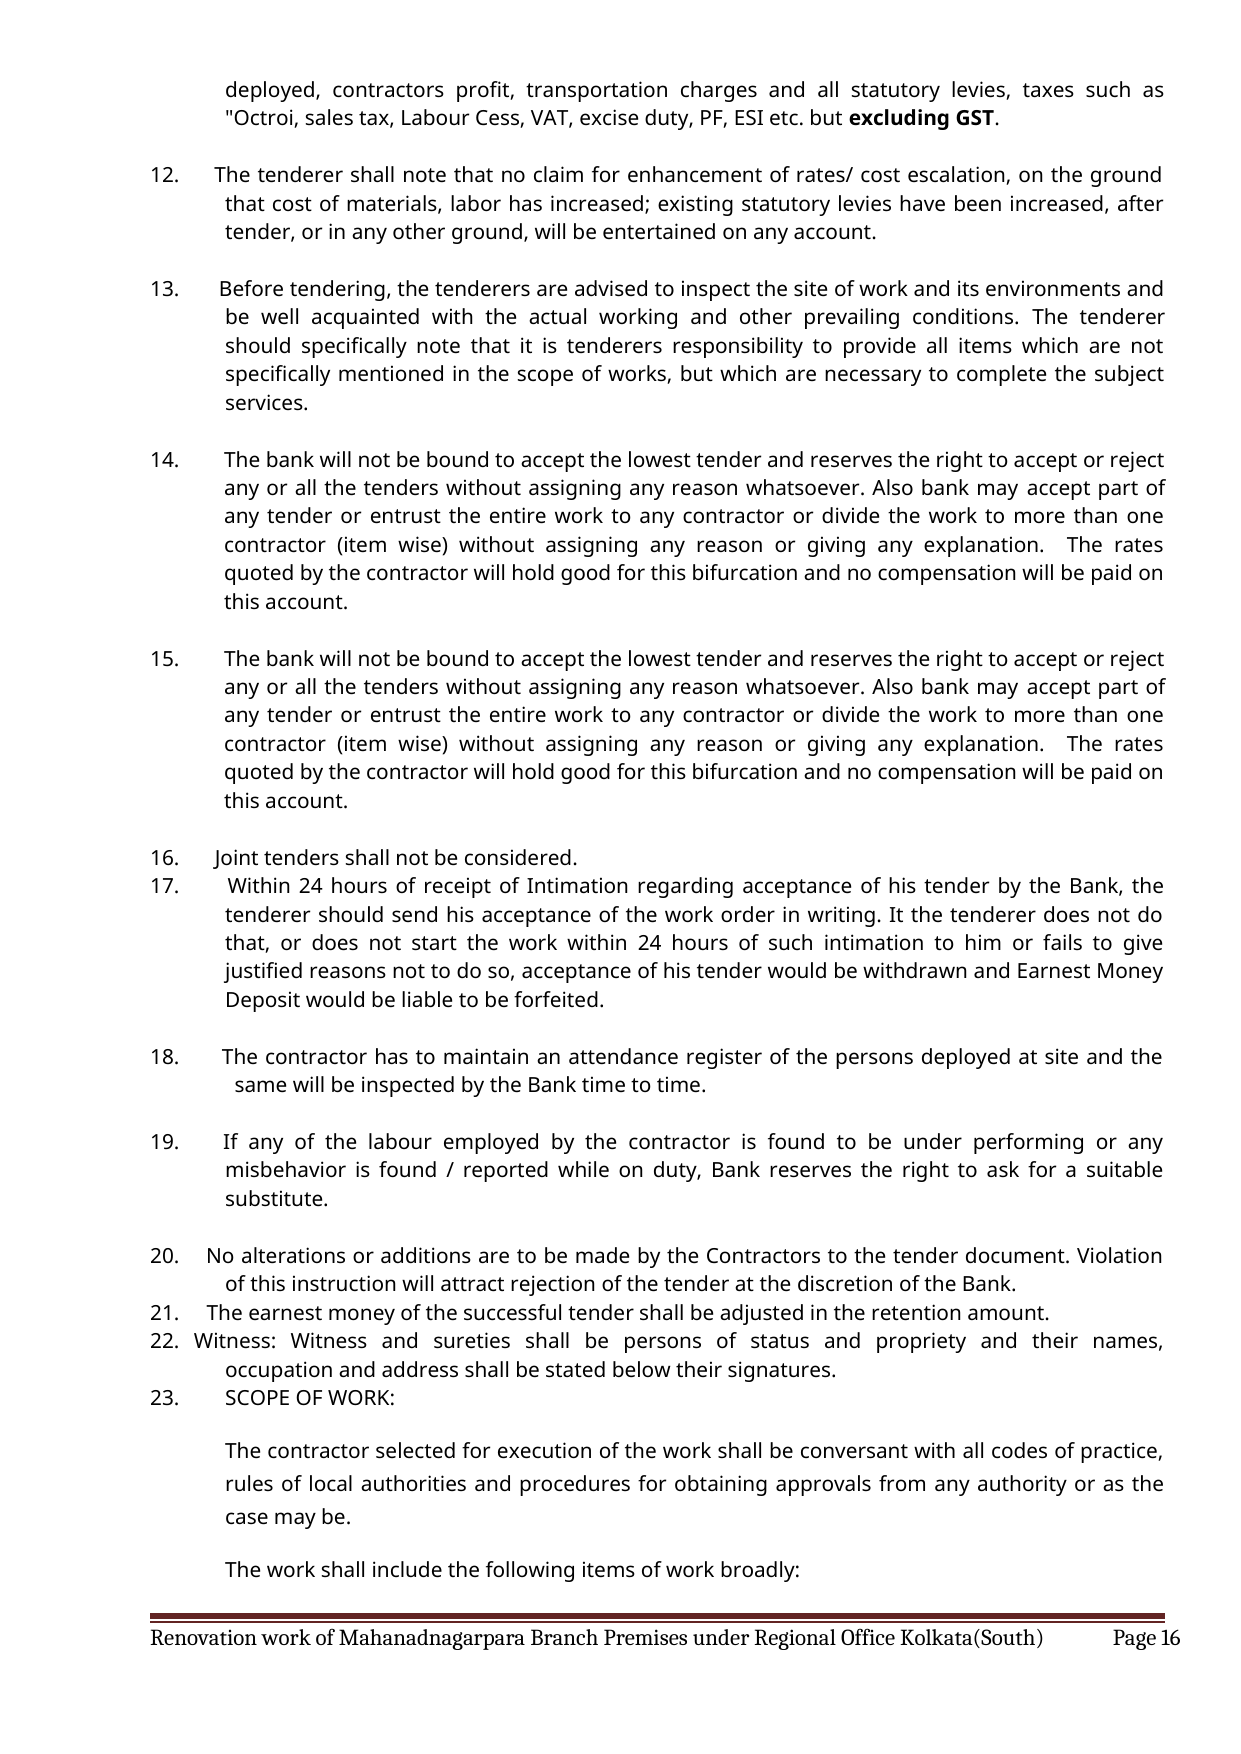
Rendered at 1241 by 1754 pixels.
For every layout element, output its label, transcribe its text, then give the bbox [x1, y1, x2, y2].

list The bank will not be bound to accept the lowest tender and reserves the right to accept or reject any or all the tenders without assigning any reason whatsoever. Also bank may accept part of any tender or entrust the entire work to any contractor or divide the work to more than one contractor (item wise) without assigning any reason or giving any explanation. The rates quoted by the contractor will hold good for this bifurcation and no compensation will be paid on this account. [150, 644, 1165, 814]
text 19. If any of the labour employed by the contractor is found to be under performing or any misbehavior is found / reported while on duty, Bank reserves the right to ask for a suitable substitute. [150, 1127, 1165, 1212]
text 22. Witness: Witness and sureties shall be persons of status and propriety and their names, occupation and address shall be stated below their signatures. [150, 1326, 1165, 1383]
list The bank will not be bound to accept the lowest tender and reserves the right to accept or reject any or all the tenders without assigning any reason whatsoever. Also bank may accept part of any tender or entrust the entire work to any contractor or divide the work to more than one contractor (item wise) without assigning any reason or giving any explanation. The rates quoted by the contractor will hold good for this bifurcation and no compensation will be paid on this account. [150, 445, 1165, 615]
text 13. Before tendering, the tenderers are advised to inspect the site of work and its environments and be well acquainted with the actual working and other prevailing conditions. The tenderer should specifically note that it is tenderers responsibility to provide all items which are not specifically mentioned in the scope of works, but which are necessary to complete the subject services. [150, 274, 1165, 416]
text 12. The tenderer shall note that no claim for enhancement of rates/ cost escalation, on the ground that cost of materials, labor has increased; existing statutory levies have been increased, after tender, or in any other ground, will be entertained on any account. [150, 160, 1165, 246]
text 23. SCOPE OF WORK: [150, 1383, 1165, 1412]
text 20. No alterations or additions are to be made by the Contractors to the tender document. Violation of this instruction will attract rejection of the tender at the discretion of the Bank. [150, 1241, 1165, 1298]
text 17. Within 24 hours of receipt of Intimation regarding acceptance of his tender by the Bank, the tenderer should send his acceptance of the work order in writing. It the tenderer does not do that, or does not start the work within 24 hours of such intimation to him or fails to give justified reasons not to do so, acceptance of his tender would be withdrawn and Earnest Money Deposit would be liable to be forfeited. [150, 871, 1165, 1013]
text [150, 75, 1165, 132]
text The work shall include the following items of work broadly: [150, 1555, 1165, 1584]
text The contractor selected for execution of the work shall be conversant with all codes of practice, rules of local authorities and procedures for obtaining approvals from any authority or as the case may be. [225, 1437, 1165, 1530]
text 18. The contractor has to maintain an attendance register of the persons deployed at site and the same will be inspected by the Bank time to time. [150, 1042, 1165, 1099]
text 21. The earnest money of the successful tender shall be adjusted in the retention amount. [150, 1298, 1165, 1326]
list Joint tenders shall not be considered. [150, 843, 1165, 871]
